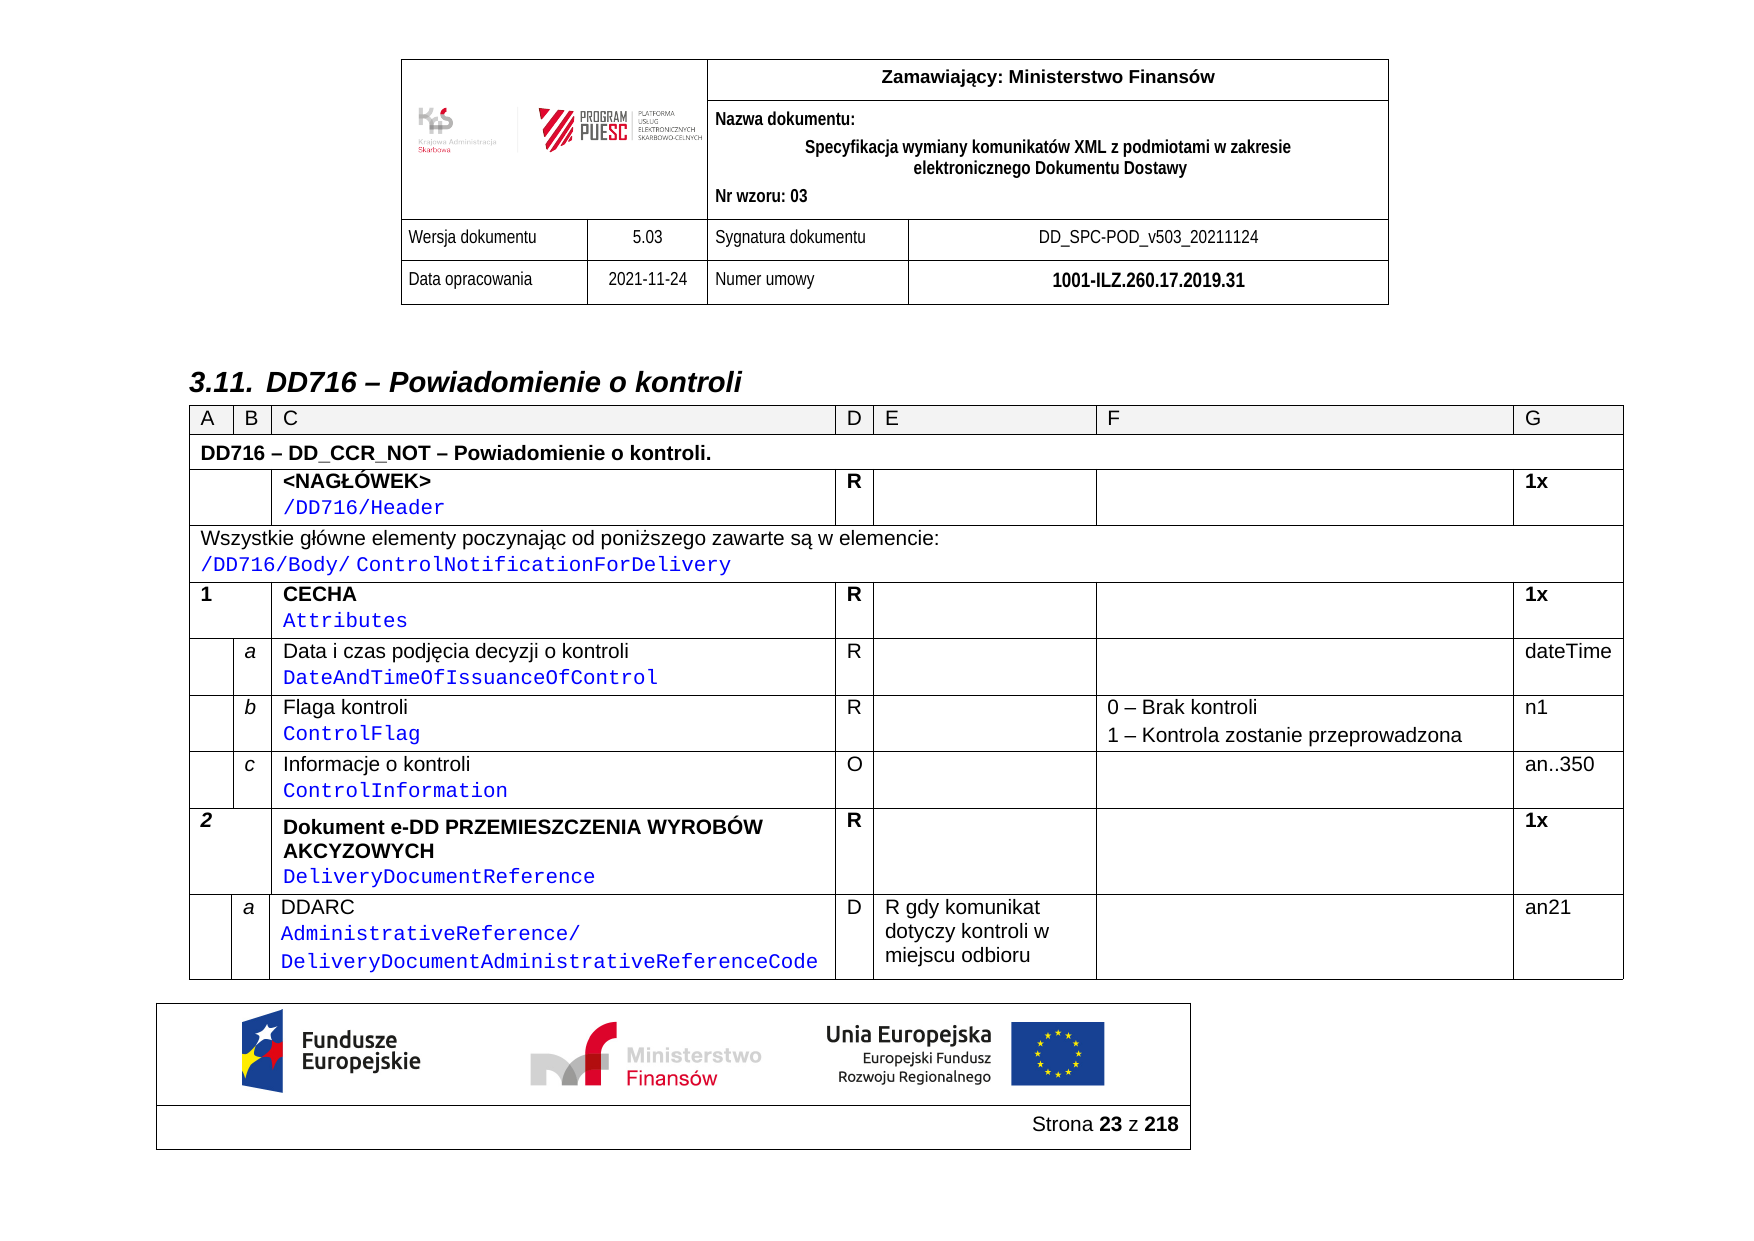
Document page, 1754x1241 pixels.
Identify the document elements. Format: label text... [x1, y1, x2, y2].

table_cell DD716 – DD_CCR_NOT – Powiadomienie o kontroli. [190, 435, 1623, 469]
table_cell O [836, 752, 873, 808]
table_header E [874, 406, 1096, 434]
table_cell [190, 696, 233, 751]
table_cell Wszystkie główne elementy poczynając od poniższego zawarte są w elemencie: /DD716/Body/ ControlNotificationForDelivery [190, 526, 1623, 582]
table_cell Dokument e-DD PRZEMIESZCZENIA WYROBÓW AKCYZOWYCH DeliveryDocumentReference [272, 809, 835, 894]
table_cell Informacje o kontroli ControlInformation [272, 752, 835, 808]
table_cell [190, 639, 233, 694]
table_cell [874, 639, 1096, 694]
picture [408, 97, 702, 163]
table_header D [836, 406, 873, 434]
table_cell D [836, 895, 873, 979]
table_header A [190, 406, 233, 434]
table_cell DDARC AdministrativeReference/ DeliveryDocumentAdministrativeReferenceCode [270, 895, 835, 979]
table_cell CECHA Attributes [272, 583, 835, 638]
table_cell 1 [190, 583, 271, 638]
table_cell a [234, 639, 271, 694]
table_cell [190, 895, 231, 979]
table_cell 2 [190, 809, 271, 894]
table_cell [874, 809, 1096, 894]
table_cell [190, 752, 233, 808]
table_cell [1097, 470, 1513, 525]
table_cell R [836, 470, 873, 525]
table_cell 1x [1514, 470, 1623, 525]
table_header B [234, 406, 271, 434]
table_cell c [234, 752, 271, 808]
table_header F [1097, 406, 1513, 434]
table_cell R gdy komunikat dotyczy kontroli w miejscu odbioru [874, 895, 1096, 979]
table_cell an21 [1514, 895, 1623, 979]
table_cell Data i czas podjęcia decyzji o kontroli DateAndTimeOfIssuanceOfControl [272, 639, 835, 694]
table_cell b [234, 696, 271, 751]
picture [242, 1009, 1105, 1093]
table_cell <NAGŁÓWEK> /DD716/Header [272, 470, 835, 525]
table_cell R [836, 639, 873, 694]
table_cell R [836, 583, 873, 638]
table_cell R [836, 696, 873, 751]
table_cell [1097, 752, 1513, 808]
table_cell an..350 [1514, 752, 1623, 808]
table_cell R [836, 809, 873, 894]
table_cell dateTime [1514, 639, 1623, 694]
text DD716 – Powiadomienie o kontroli [189, 365, 1600, 399]
table_cell [874, 752, 1096, 808]
table_cell [874, 583, 1096, 638]
table_cell Flaga kontroli ControlFlag [272, 696, 835, 751]
table_cell 1x [1514, 809, 1623, 894]
table_cell 1x [1514, 583, 1623, 638]
table_cell [1097, 895, 1513, 979]
table_cell a [232, 895, 269, 979]
table_cell [874, 696, 1096, 751]
table_cell [1097, 809, 1513, 894]
table_header G [1514, 406, 1623, 434]
table_cell [190, 470, 271, 525]
table_cell n1 [1514, 696, 1623, 751]
table_cell 0 – Brak kontroli 1 – Kontrola zostanie przeprowadzona [1097, 696, 1513, 751]
table_cell [1097, 639, 1513, 694]
table_cell [1097, 583, 1513, 638]
table_header C [272, 406, 835, 434]
table_cell [874, 470, 1096, 525]
